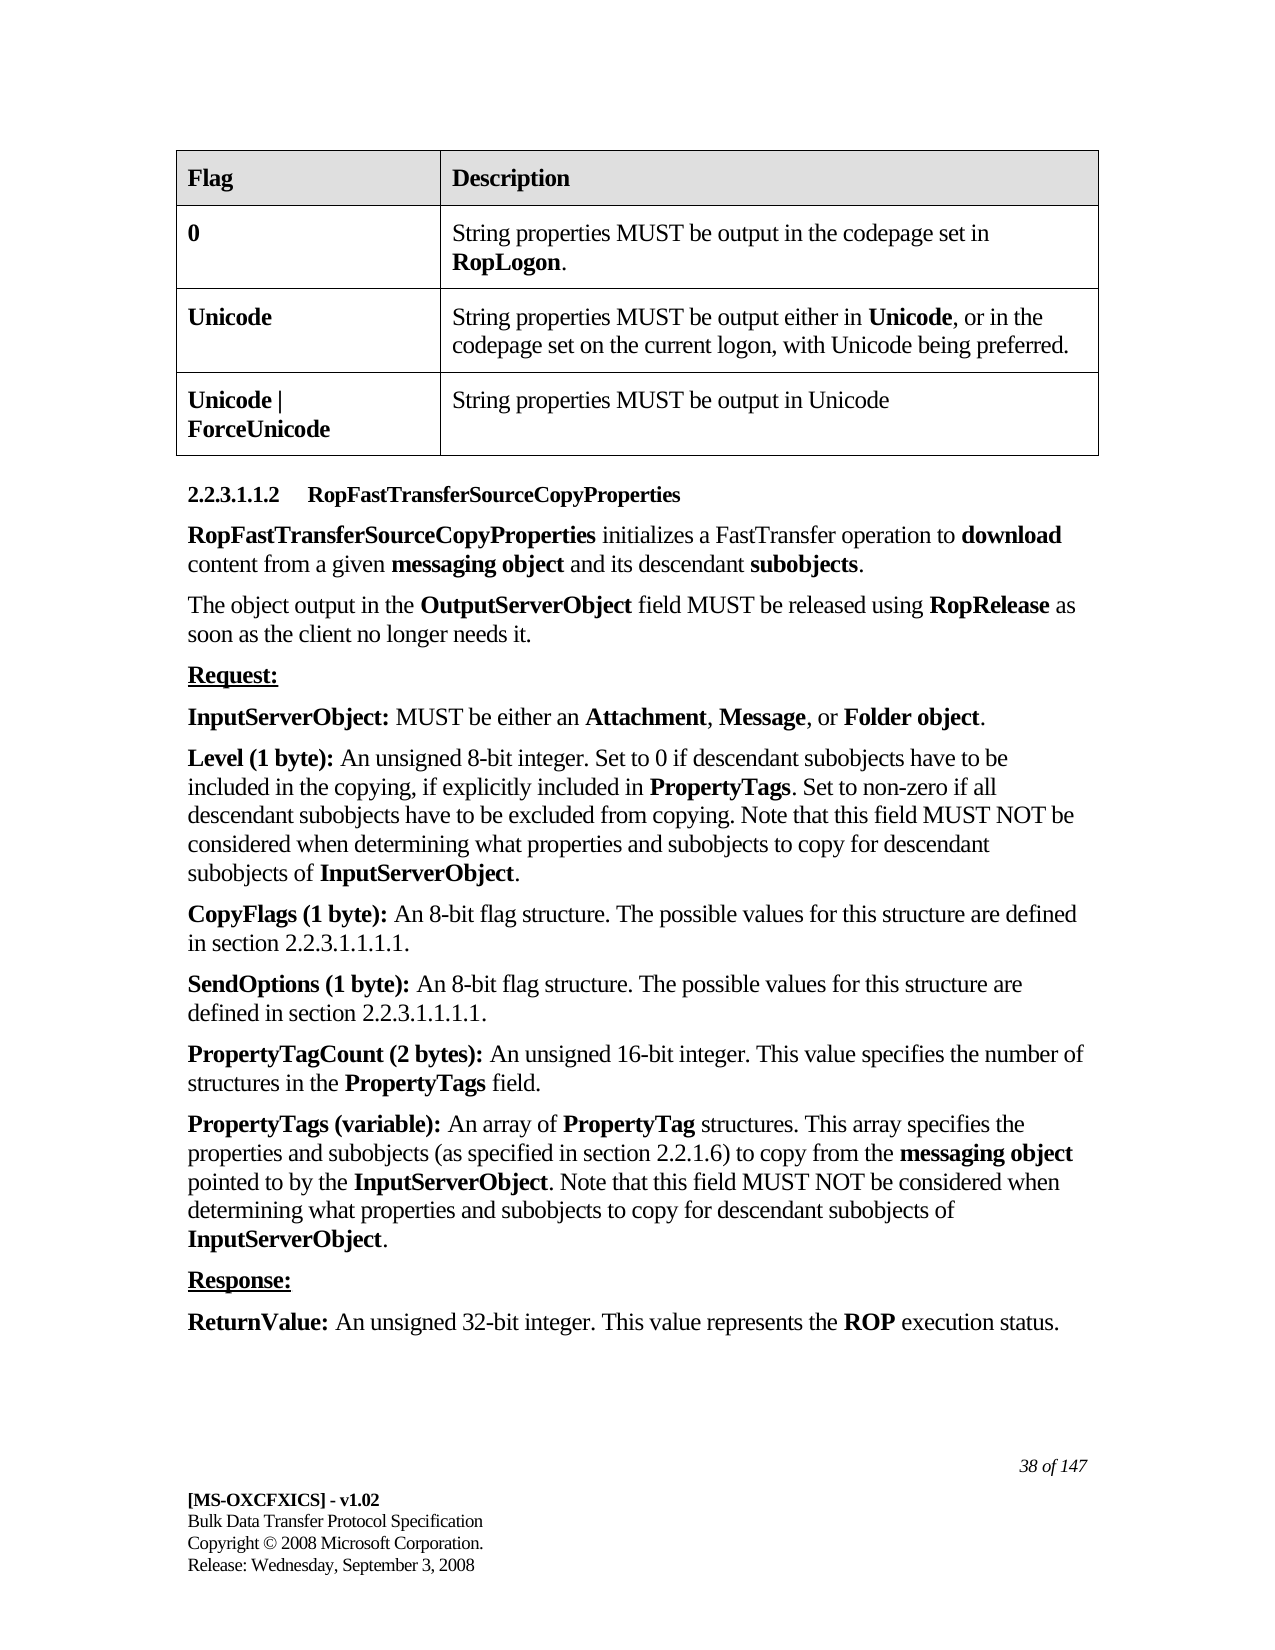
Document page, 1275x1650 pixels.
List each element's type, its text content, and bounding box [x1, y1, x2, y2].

table_cell String properties MUST be output in Unicode [441, 373, 1098, 455]
table_cell Unicode | ForceUnicode [177, 373, 440, 455]
text SendOptions (1 byte): An 8-bit flag structure. The possible values for this structure are defined in section 2.2.3.1.1.1.1. [187, 969, 1087, 1027]
text PropertyTags (variable): An array of PropertyTag structures. This array specifies the properties and subobjects (as specified in section 2.2.1.6) to copy from the messaging object pointed to by the InputServerObject. Note that this field MUST NOT be considered when determining what properties and subobjects to copy for descendant subobjects of InputServerObject. [187, 1109, 1087, 1253]
text Response: [187, 1265, 1087, 1294]
text CopyFlags (1 byte): An 8-bit flag structure. The possible values for this structure are defined in section 2.2.3.1.1.1.1. [187, 899, 1087, 957]
text Request: [187, 660, 1087, 689]
subtitle RopFastTransferSourceCopyProperties [187, 481, 1087, 508]
text InputServerObject: MUST be either an Attachment, Message, or Folder object. [187, 702, 1087, 730]
text PropertyTagCount (2 bytes): An unsigned 16-bit integer. This value specifies the number of structures in the PropertyTags field. [187, 1039, 1087, 1097]
text ReturnValue: An unsigned 32-bit integer. This value represents the ROP execution status. [187, 1307, 1087, 1335]
table_cell 0 [177, 206, 440, 288]
table_header Description [441, 151, 1098, 205]
table_header Flag [177, 151, 440, 205]
text The object output in the OutputServerObject field MUST be released using RopRelease as soon as the client no longer needs it. [187, 590, 1087, 648]
text RopFastTransferSourceCopyProperties initializes a FastTransfer operation to download content from a given messaging object and its descendant subobjects. [187, 520, 1087, 578]
table_cell String properties MUST be output in the codepage set in RopLogon. [441, 206, 1098, 288]
table_cell String properties MUST be output either in Unicode, or in the codepage set on the current logon, with Unicode being preferred. [441, 289, 1098, 372]
text Level (1 byte): An unsigned 8-bit integer. Set to 0 if descendant subobjects have to be included in the copying, if explicitly included in PropertyTags. Set to non-zero if all descendant subobjects have to be excluded from copying. Note that this field MUST NOT be considered when determining what properties and subobjects to copy for descendant subobjects of InputServerObject. [187, 743, 1087, 887]
table_cell Unicode [177, 289, 440, 372]
